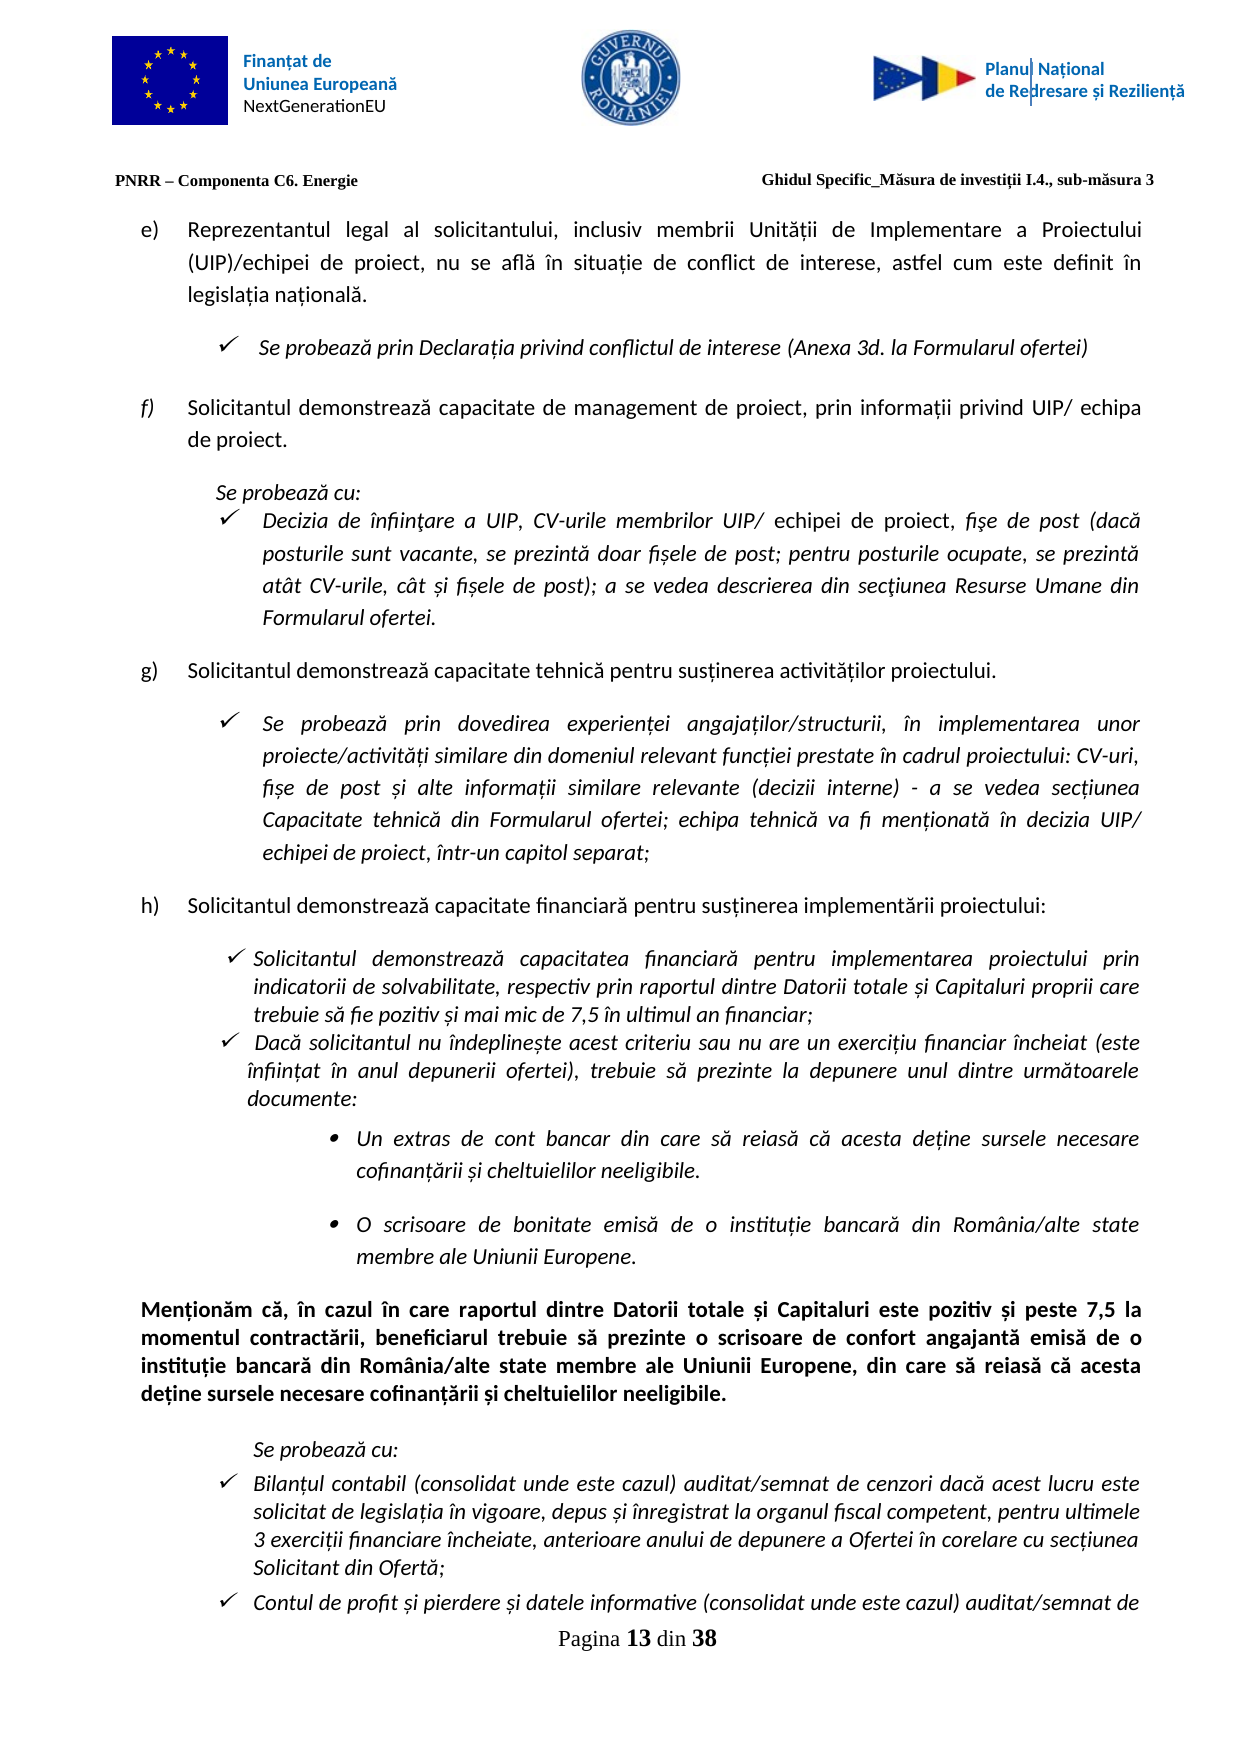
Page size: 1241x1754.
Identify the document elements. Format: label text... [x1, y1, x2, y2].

list Solicitantul demonstrează capacitate de management de proiect, prin informații privind UIP/ echipa de proiect. [141, 393, 1143, 453]
text Se probează cu: [253, 1435, 1143, 1463]
picture [112, 36, 228, 125]
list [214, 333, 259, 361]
list Reprezentantul legal al solicitantului, inclusiv membrii Unității de Implementare a Proiectului (UIP)/echipei de proiect, nu se află în situație de conflict de interese, astfel cum este definit în legislaţia naţională. [141, 216, 1143, 308]
picture [873, 55, 977, 101]
list Se probează prin dovedirea experienței angajaților/structurii, în implementarea unor proiecte/activități similare din domeniul relevant funcției prestate în cadrul proiectului: CV-uri, fișe de post și alte informații similare relevante (decizii interne) - a se vedea secțiunea Capacitate tehnică din Formularul ofertei; echipa tehnică va fi menționată în decizia UIP/ echipei de proiect, într-un capitol separat; [216, 709, 1143, 866]
text Se probează cu: [216, 478, 1143, 506]
list Solicitantul demonstrează capacitate tehnică pentru susținerea activităților proiectului. [141, 656, 1143, 684]
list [216, 1588, 1143, 1616]
text Menționăm că, în cazul în care raportul dintre Datorii totale și Capitaluri este pozitiv și peste 7,5 la momentul contractării, beneficiarul trebuie să prezinte o scrisoare de confort angajantă emisă de o instituție bancară din România/alte state membre ale Uniunii Europene, din care să reiasă că acesta deține sursele necesare cofinanțării și cheltuielilor neeligibile. [141, 1295, 1143, 1407]
list Solicitantul demonstrează capacitatea financiară pentru implementarea proiectului prin indicatorii de solvabilitate, respectiv prin raportul dintre Datorii totale și Capitaluri proprii care trebuie să fie pozitiv și mai mic de 7,5 în ultimul an financiar; [224, 944, 1143, 1028]
list Solicitantul demonstrează capacitate financiară pentru susţinerea implementării proiectului: [141, 891, 1143, 919]
list O scrisoare de bonitate emisă de o instituție bancară din România/alte state membre ale Uniunii Europene. [328, 1210, 1143, 1270]
picture [581, 29, 681, 126]
list Un extras de cont bancar din care să reiasă că acesta deține sursele necesare cofinanțării și cheltuielilor neeligibile. [328, 1124, 1143, 1185]
list Decizia de înfiinţare a UIP, CV-urile membrilor UIP/ echipei de proiect, fişe de post (dacă posturile sunt vacante, se prezintă doar fișele de post; pentru posturile ocupate, se prezintă atât CV-urile, cât și fișele de post); a se vedea descrierea din secţiunea Resurse Umane din Formularul ofertei. [216, 506, 1143, 631]
list Se probează prin Declaraţia privind conflictul de interese (Anexa 3d. la Formularul ofertei) [787, 333, 1143, 361]
list Dacă solicitantul nu îndeplineşte acest criteriu sau nu are un exercițiu financiar încheiat (este înfiinţat în anul depunerii ofertei), trebuie să prezinte la depunere unul dintre următoarele documente: [217, 1028, 1143, 1112]
list Bilanțul contabil (consolidat unde este cazul) auditat/semnat de cenzori dacă acest lucru este solicitat de legislaţia în vigoare, depus şi înregistrat la organul fiscal competent, pentru ultimele 3 exerciţii financiare încheiate, anterioare anului de depunere a Ofertei în corelare cu secțiunea Solicitant din Ofertă; [216, 1469, 1143, 1581]
